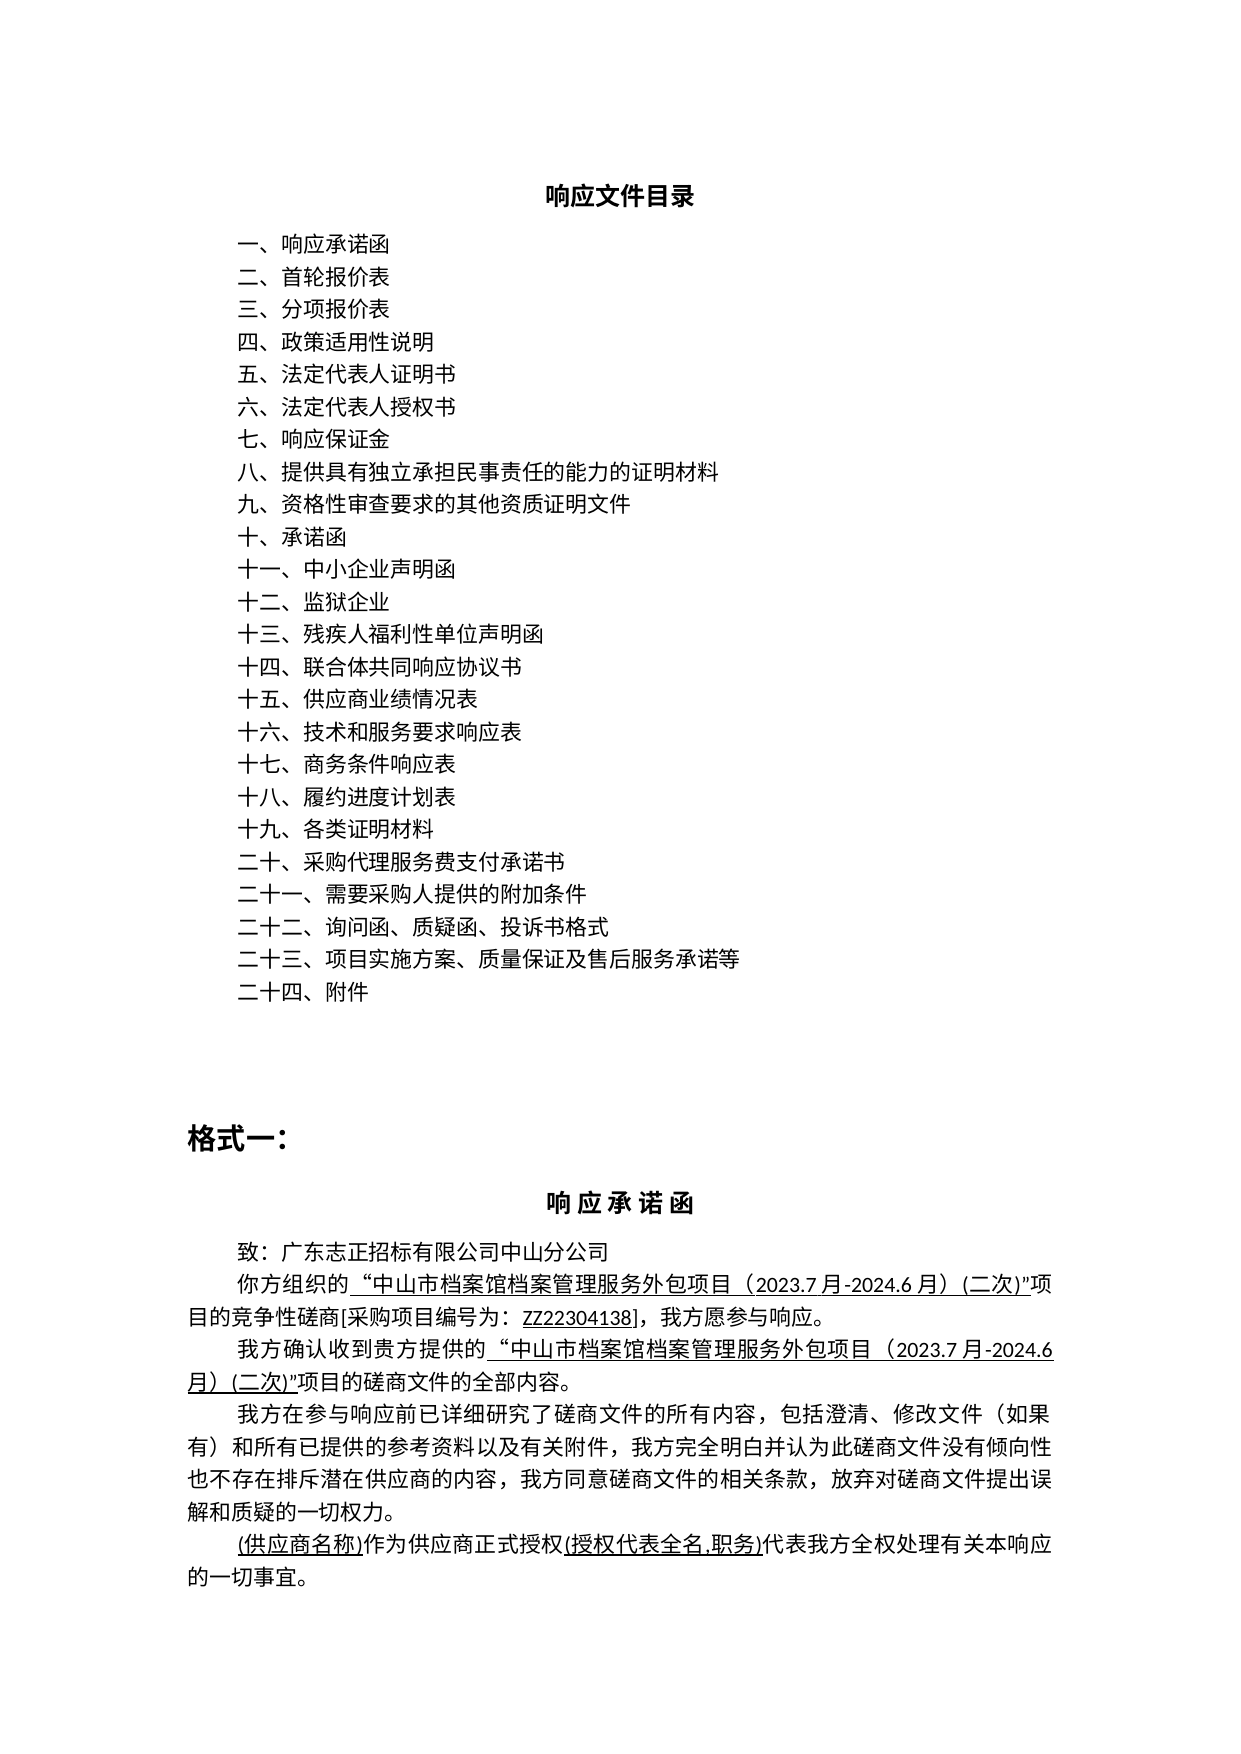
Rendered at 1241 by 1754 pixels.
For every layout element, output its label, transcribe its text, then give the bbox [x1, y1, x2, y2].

text 格式一： [187, 1104, 1053, 1169]
text 十四、联合体共同响应协议书 [187, 649, 1053, 682]
text 十六、技术和服务要求响应表 [187, 714, 1053, 747]
text 二十二、询问函、质疑函、投诉书格式 [187, 909, 1053, 942]
text 八、提供具有独立承担民事责任的能力的证明材料 [187, 454, 1053, 487]
text 二十一、需要采购人提供的附加条件 [187, 877, 1053, 909]
text 十、承诺函 [187, 519, 1053, 552]
text 二十四、附件 [187, 974, 1053, 1007]
text 我方确认收到贵方提供的“中山市档案馆档案管理服务外包项目（2023.7月-2024.6月）(二次)”项目的磋商文件的全部内容。 [187, 1332, 1053, 1397]
text 十九、各类证明材料 [187, 812, 1053, 844]
text 九、资格性审查要求的其他资质证明文件 [187, 487, 1053, 519]
text 一、响应承诺函 [187, 227, 1053, 259]
text 你方组织的“中山市档案馆档案管理服务外包项目（2023.7月-2024.6月）(二次)”项目的竞争性磋商[采购项目编号为：ZZ22304138]，我方愿参与响应。 [187, 1267, 1053, 1332]
text (供应商名称)作为供应商正式授权(授权代表全名,职务)代表我方全权处理有关本响应的一切事宜。 [187, 1527, 1053, 1592]
text 我方在参与响应前已详细研究了磋商文件的所有内容，包括澄清、修改文件（如果有）和所有已提供的参考资料以及有关附件，我方完全明白并认为此磋商文件没有倾向性，也不存在排斥潜在供应商的内容，我方同意磋商文件的相关条款，放弃对磋商文件提出误解和质疑的一切权力。 [187, 1397, 1053, 1527]
text 五、法定代表人证明书 [187, 357, 1053, 389]
text 十三、残疾人福利性单位声明函 [187, 617, 1053, 649]
text 七、响应保证金 [187, 422, 1053, 454]
text 十二、监狱企业 [187, 584, 1053, 617]
text 十一、中小企业声明函 [187, 552, 1053, 584]
text 二十、采购代理服务费支付承诺书 [187, 844, 1053, 877]
text 响应文件目录 [187, 162, 1053, 227]
text 二、首轮报价表 [187, 259, 1053, 292]
text 十五、供应商业绩情况表 [187, 682, 1053, 714]
text 十七、商务条件响应表 [187, 747, 1053, 779]
text 二十三、项目实施方案、质量保证及售后服务承诺等 [187, 942, 1053, 974]
text 三、分项报价表 [187, 292, 1053, 324]
text 致：广东志正招标有限公司中山分公司 [187, 1234, 1053, 1267]
text 六、法定代表人授权书 [187, 389, 1053, 422]
text 十八、履约进度计划表 [187, 779, 1053, 812]
text 响 应 承 诺 函 [187, 1169, 1053, 1234]
text 四、政策适用性说明 [187, 324, 1053, 357]
